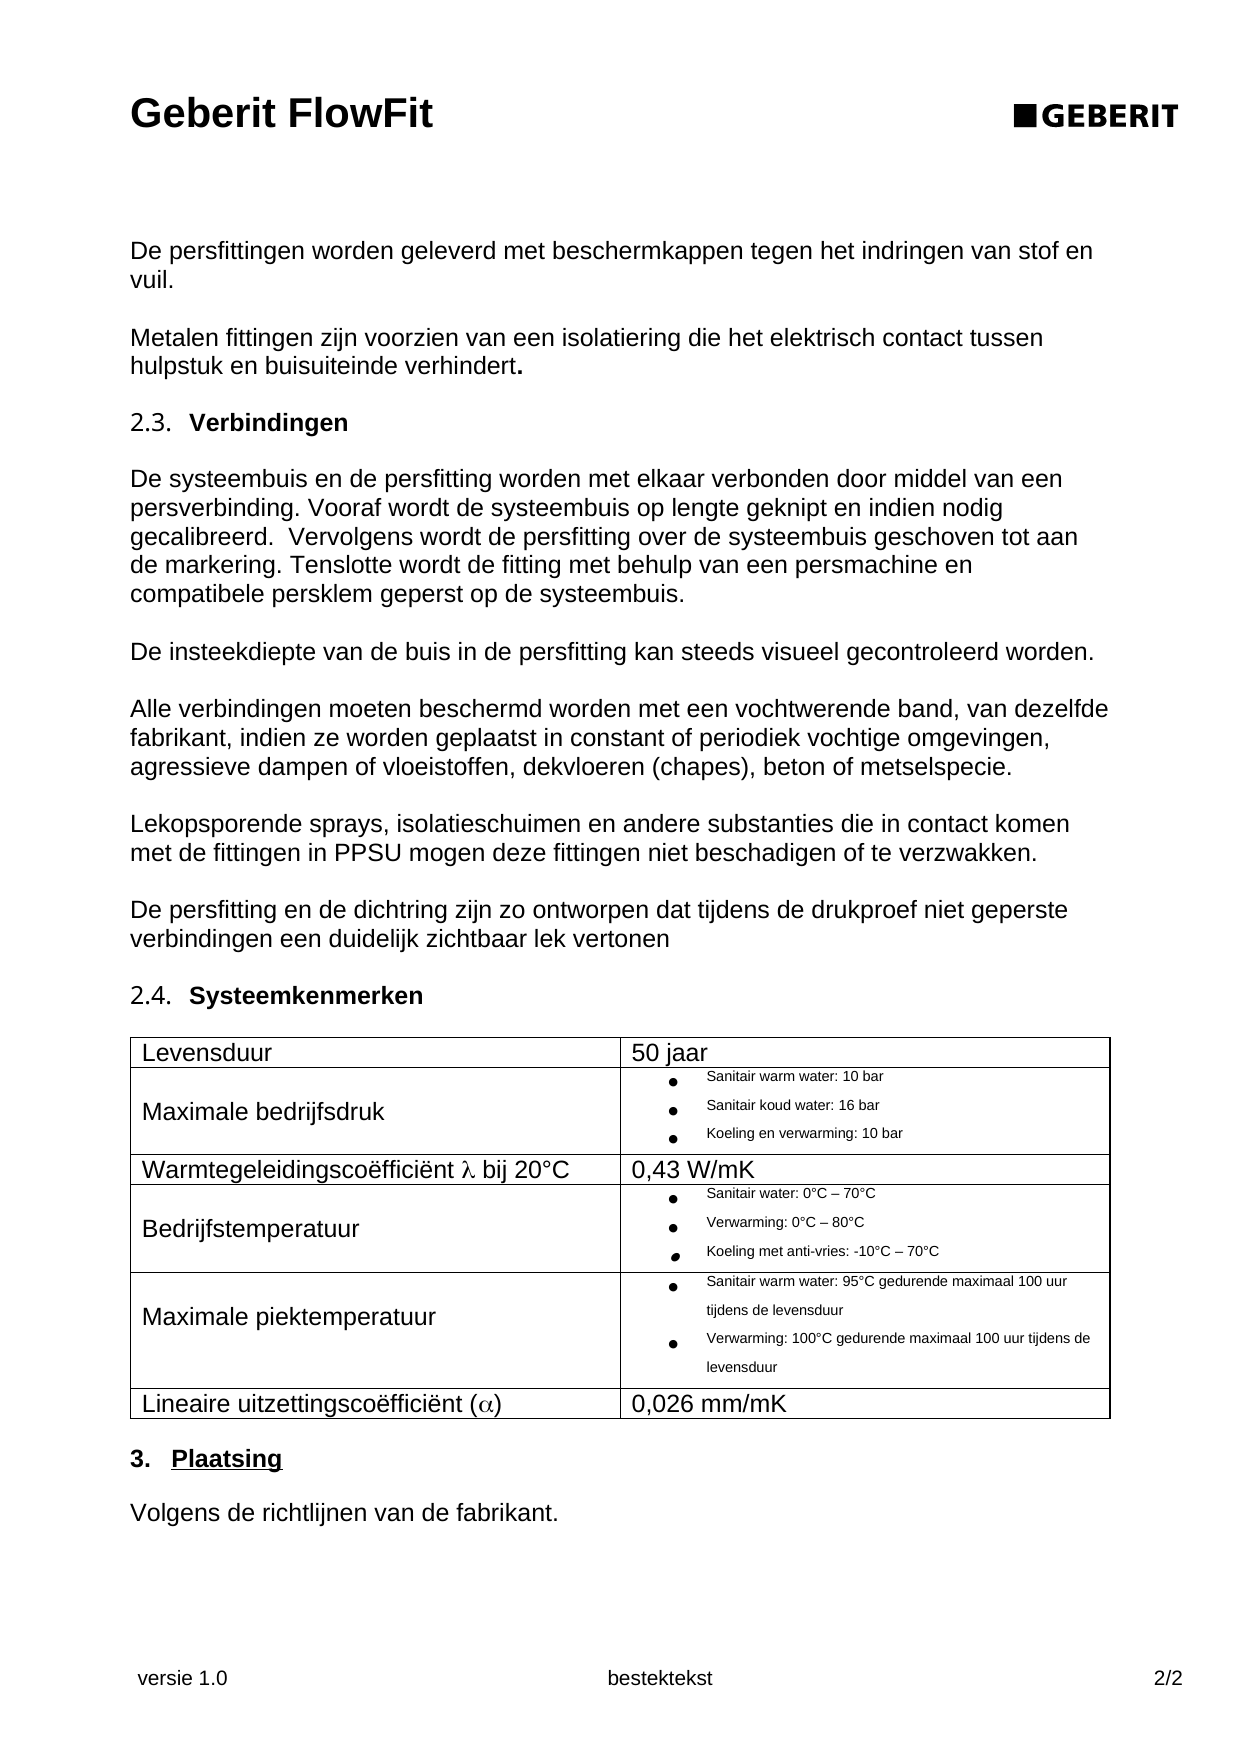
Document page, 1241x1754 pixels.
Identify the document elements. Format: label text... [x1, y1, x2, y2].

list De systeembuis en de persfitting worden met elkaar verbonden door middel van een persverbinding. Vooraf wordt de systeembuis op lengte geknipt en indien nodig gecalibreerd. Vervolgens wordt de persfitting over de systeembuis geschoven tot aan de markering. Tenslotte wordt de fitting met behulp van een persmachine en compatibele persklem geperst op de systeembuis. [130, 464, 1110, 608]
list Volgens de richtlijnen van de fabrikant. [130, 1498, 1110, 1526]
table_cell 0,026 mm/mK [621, 1389, 1109, 1418]
list Metalen fittingen zijn voorzien van een isolatiering die het elektrisch contact tussen hulpstuk en buisuiteinde verhindert. [130, 322, 1110, 380]
table_cell Maximale piektemperatuur [131, 1273, 620, 1388]
subtitle Systeemkenmerken [130, 978, 1110, 1012]
list Lekopsporende sprays, isolatieschuimen en andere substanties die in contact komen met de fittingen in PPSU mogen deze fittingen niet beschadigen of te verzwakken. [130, 809, 1110, 867]
table_cell Sanitair warm water: 10 bar Sanitair koud water: 16 bar Koeling en verwarming: 10 bar [621, 1068, 1109, 1154]
table_cell Sanitair warm water: 95°C gedurende maximaal 100 uur tijdens de levensduur Verwarming: 100°C gedurende maximaal 100 uur tijdens de levensduur [621, 1273, 1109, 1388]
table_cell Sanitair water: 0°C – 70°C Verwarming: 0°C – 80°C Koeling met anti-vries: -10°C – 70°C [621, 1185, 1109, 1272]
subtitle Plaatsing [130, 1444, 1110, 1473]
table_cell Warmtegeleidingscoëfficiënt bij 20°C [131, 1155, 620, 1184]
subtitle Verbindingen [130, 405, 1110, 439]
list De insteekdiepte van de buis in de persfitting kan steeds visueel gecontroleerd worden. [130, 637, 1110, 665]
table_cell Maximale bedrijfsdruk [131, 1068, 620, 1154]
table_header Levensduur [131, 1038, 620, 1067]
table_cell Lineaire uitzettingscoëfficiënt () [131, 1389, 620, 1418]
table_header 50 jaar [621, 1038, 1109, 1067]
table_cell Bedrijfstemperatuur [131, 1185, 620, 1272]
list De persfitting en de dichtring zijn zo ontworpen dat tijdens de drukproef niet geperste verbindingen een duidelijk zichtbaar lek vertonen [130, 895, 1110, 953]
list Alle verbindingen moeten beschermd worden met een vochtwerende band, van dezelfde fabrikant, indien ze worden geplaatst in constant of periodiek vochtige omgevingen, agressieve dampen of vloeistoffen, dekvloeren (chapes), beton of metselspecie. [130, 694, 1110, 780]
list De persfittingen worden geleverd met beschermkappen tegen het indringen van stof en vuil. [130, 236, 1110, 294]
table_cell 0,43 W/mK [621, 1155, 1109, 1184]
picture [1013, 103, 1179, 128]
